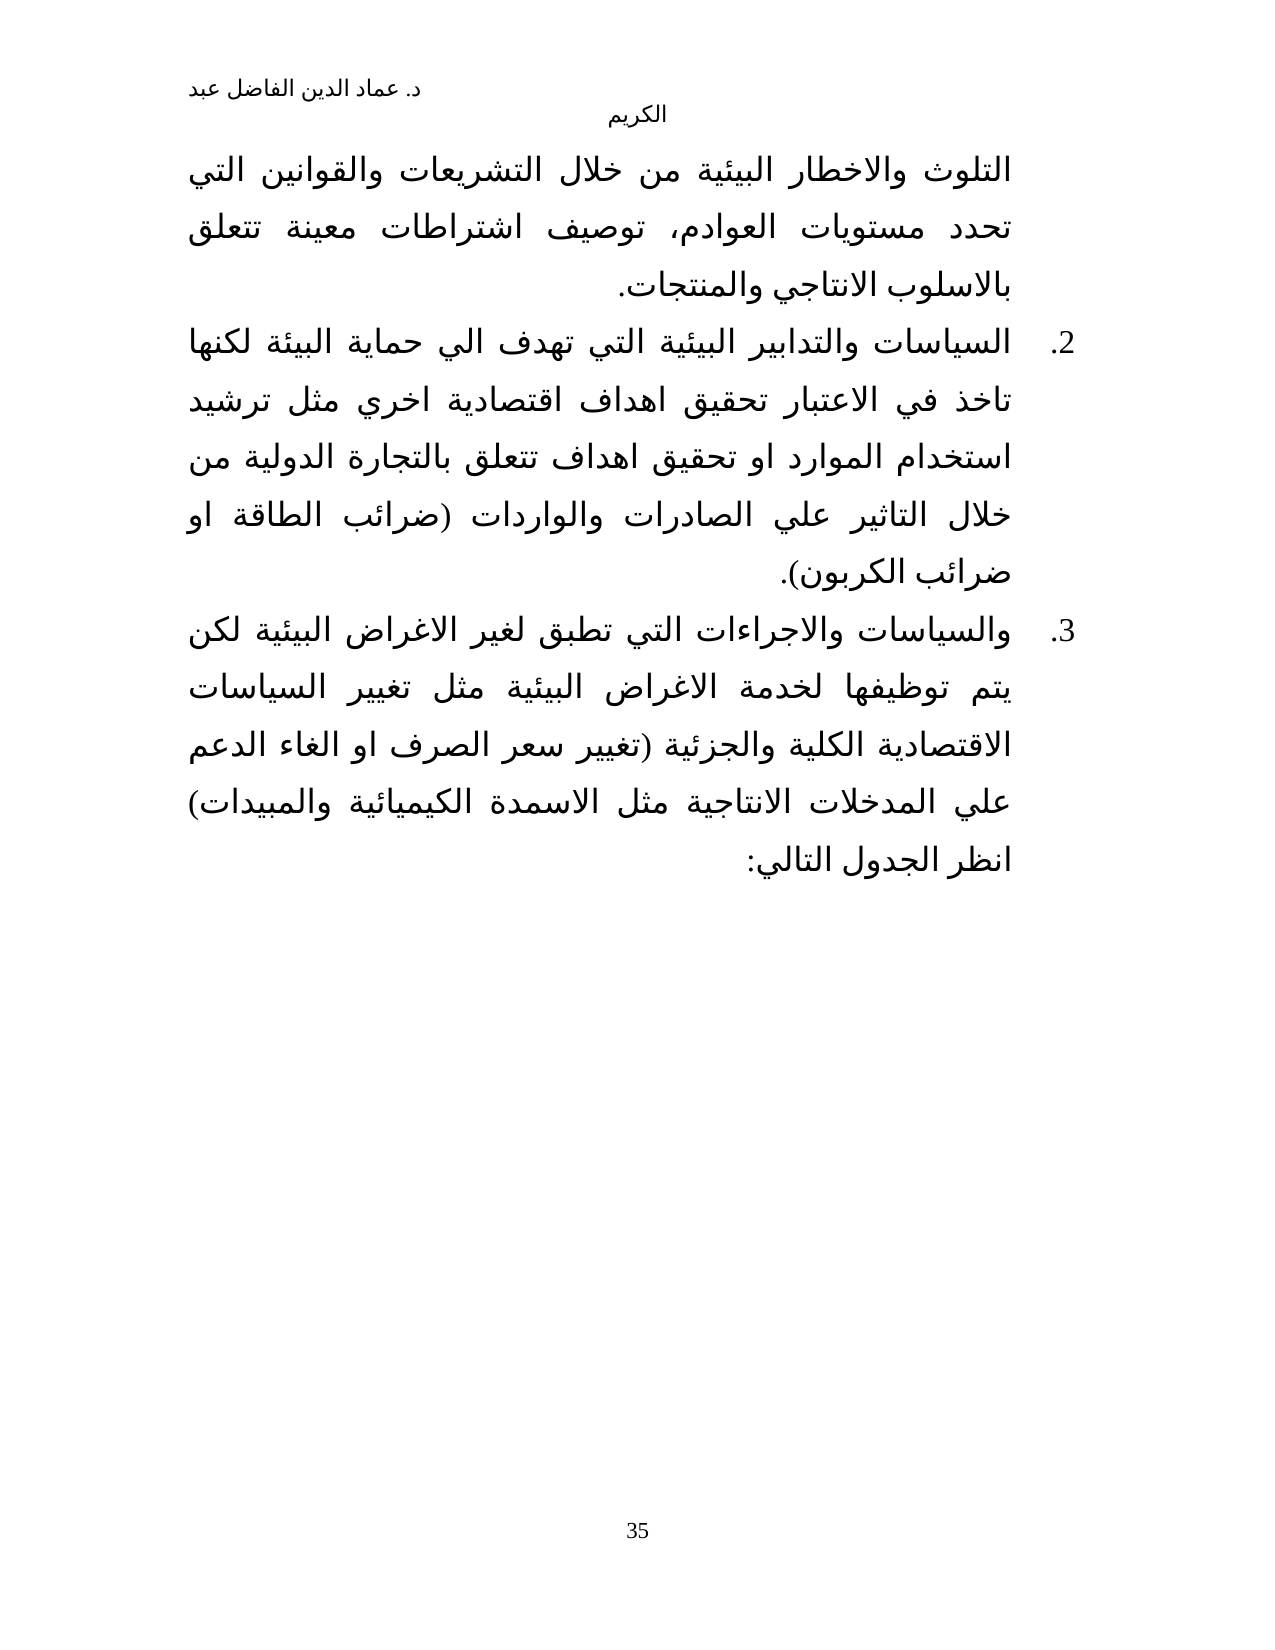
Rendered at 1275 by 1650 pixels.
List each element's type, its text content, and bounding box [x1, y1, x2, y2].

list والسياسات والاجراءات التي تطبق لغير الاغراض البيئية لكن يتم توظيفها لخدمة الاغراض البيئية مثل تغيير السياسات الاقتصادية الكلية والجزئية (تغيير سعر الصرف او الغاء الدعم علي المدخلات الانتاجية مثل الاسمدة الكيميائية والمبيدات) انظر الجدول التالي: [187, 610, 1050, 878]
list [187, 150, 1050, 303]
list السياسات والتدابير البيئية التي تهدف الي حماية البيئة لكنها تاخذ في الاعتبار تحقيق اهداف اقتصادية اخري مثل ترشيد استخدام الموارد او تحقيق اهداف تتعلق بالتجارة الدولية من خلال التاثير علي الصادرات والواردات (ضرائب الطاقة او ضرائب الكربون). [187, 322, 1050, 591]
